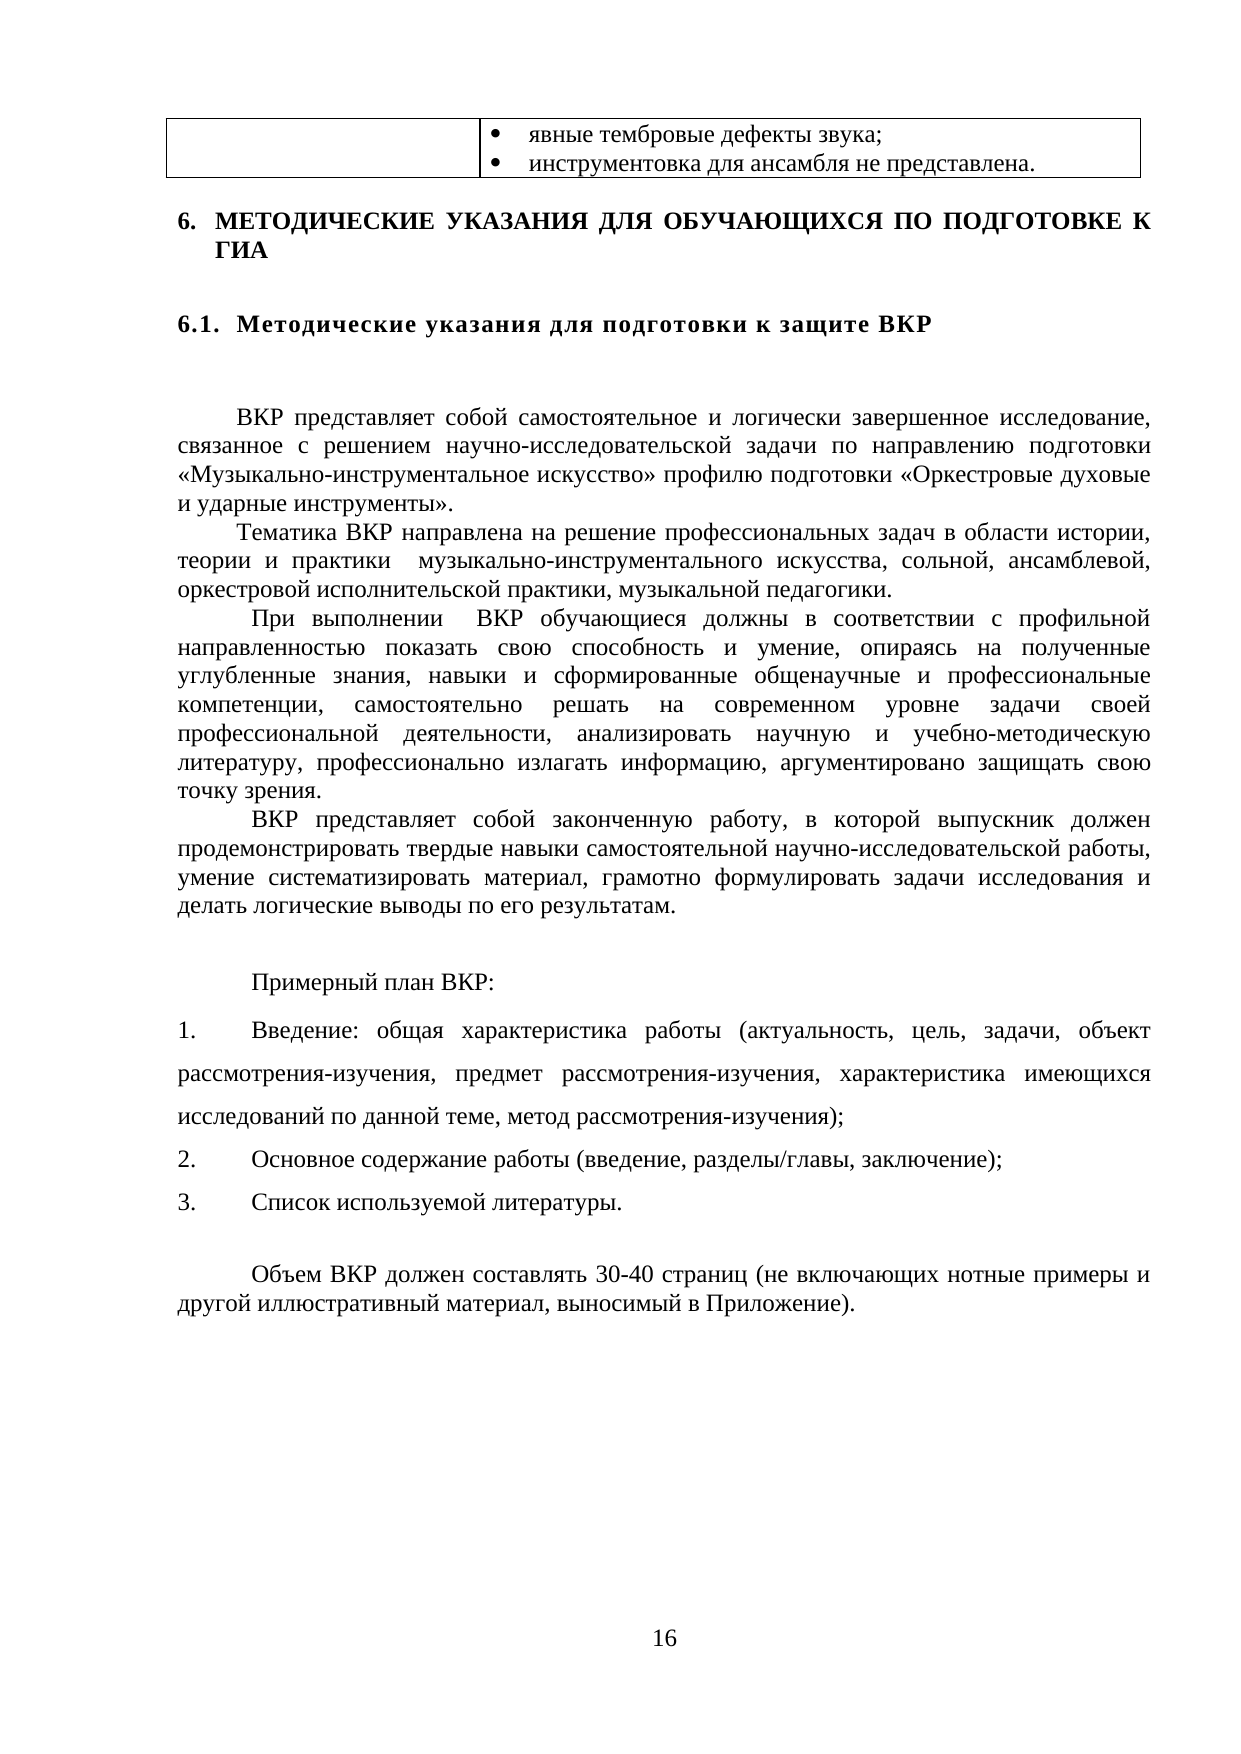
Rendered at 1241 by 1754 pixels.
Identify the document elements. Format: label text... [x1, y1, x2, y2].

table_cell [481, 119, 1140, 177]
list Введение: общая характеристика работы (актуальность, цель, задачи, объект рассмотрения-изучения, предмет рассмотрения-изучения, характеристика имеющихся исследований по данной теме, метод рассмотрения-изучения); [177, 1015, 1152, 1130]
list Список используемой литературы. [177, 1187, 1152, 1216]
text Тематика ВКР направлена на решение профессиональных задач в области истории, теории и практики музыкально-инструментального искусства, сольной, ансамблевой, оркестровой исполнительской практики, музыкальной педагогики. [177, 517, 1152, 603]
subtitle 6.1. Методические указания для подготовки к защите ВКР [177, 309, 1152, 338]
list Основное содержание работы (введение, разделы/главы, заключение); [177, 1144, 1152, 1173]
text При выполнении ВКР обучающиеся должны в соответствии с профильной направленностью показать свою способность и умение, опираясь на полученные углубленные знания, навыки и сформированные общенаучные и профессиональные компетенции, самостоятельно решать на современном уровне задачи своей профессиональной деятельности, анализировать научную и учебно-методическую литературу, профессионально излагать информацию, аргументировано защищать свою точку зрения. [177, 603, 1152, 804]
text Примерный план ВКР: [177, 967, 1152, 996]
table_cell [167, 119, 479, 177]
text Объем ВКР должен составлять 30-40 страниц (не включающих нотные примеры и другой иллюстративный материал, выносимый в Приложение). [177, 1259, 1152, 1317]
subtitle МЕТОДИЧЕСКИЕ УКАЗАНИЯ ДЛЯ ОБУЧАЮЩИХСЯ ПО ПОДГОТОВКЕ К ГИА [177, 206, 1152, 264]
text ВКР представляет собой законченную работу, в которой выпускник должен продемонстрировать твердые навыки самостоятельной научно-исследовательской работы, умение систематизировать материал, грамотно формулировать задачи исследования и делать логические выводы по его результатам. [177, 804, 1152, 919]
text ВКР представляет собой самостоятельное и логически завершенное исследование, связанное с решением научно-исследовательской задачи по направлению подготовки «Музыкально-инструментальное искусство» профилю подготовки «Оркестровые духовые и ударные инструменты». [177, 402, 1152, 517]
